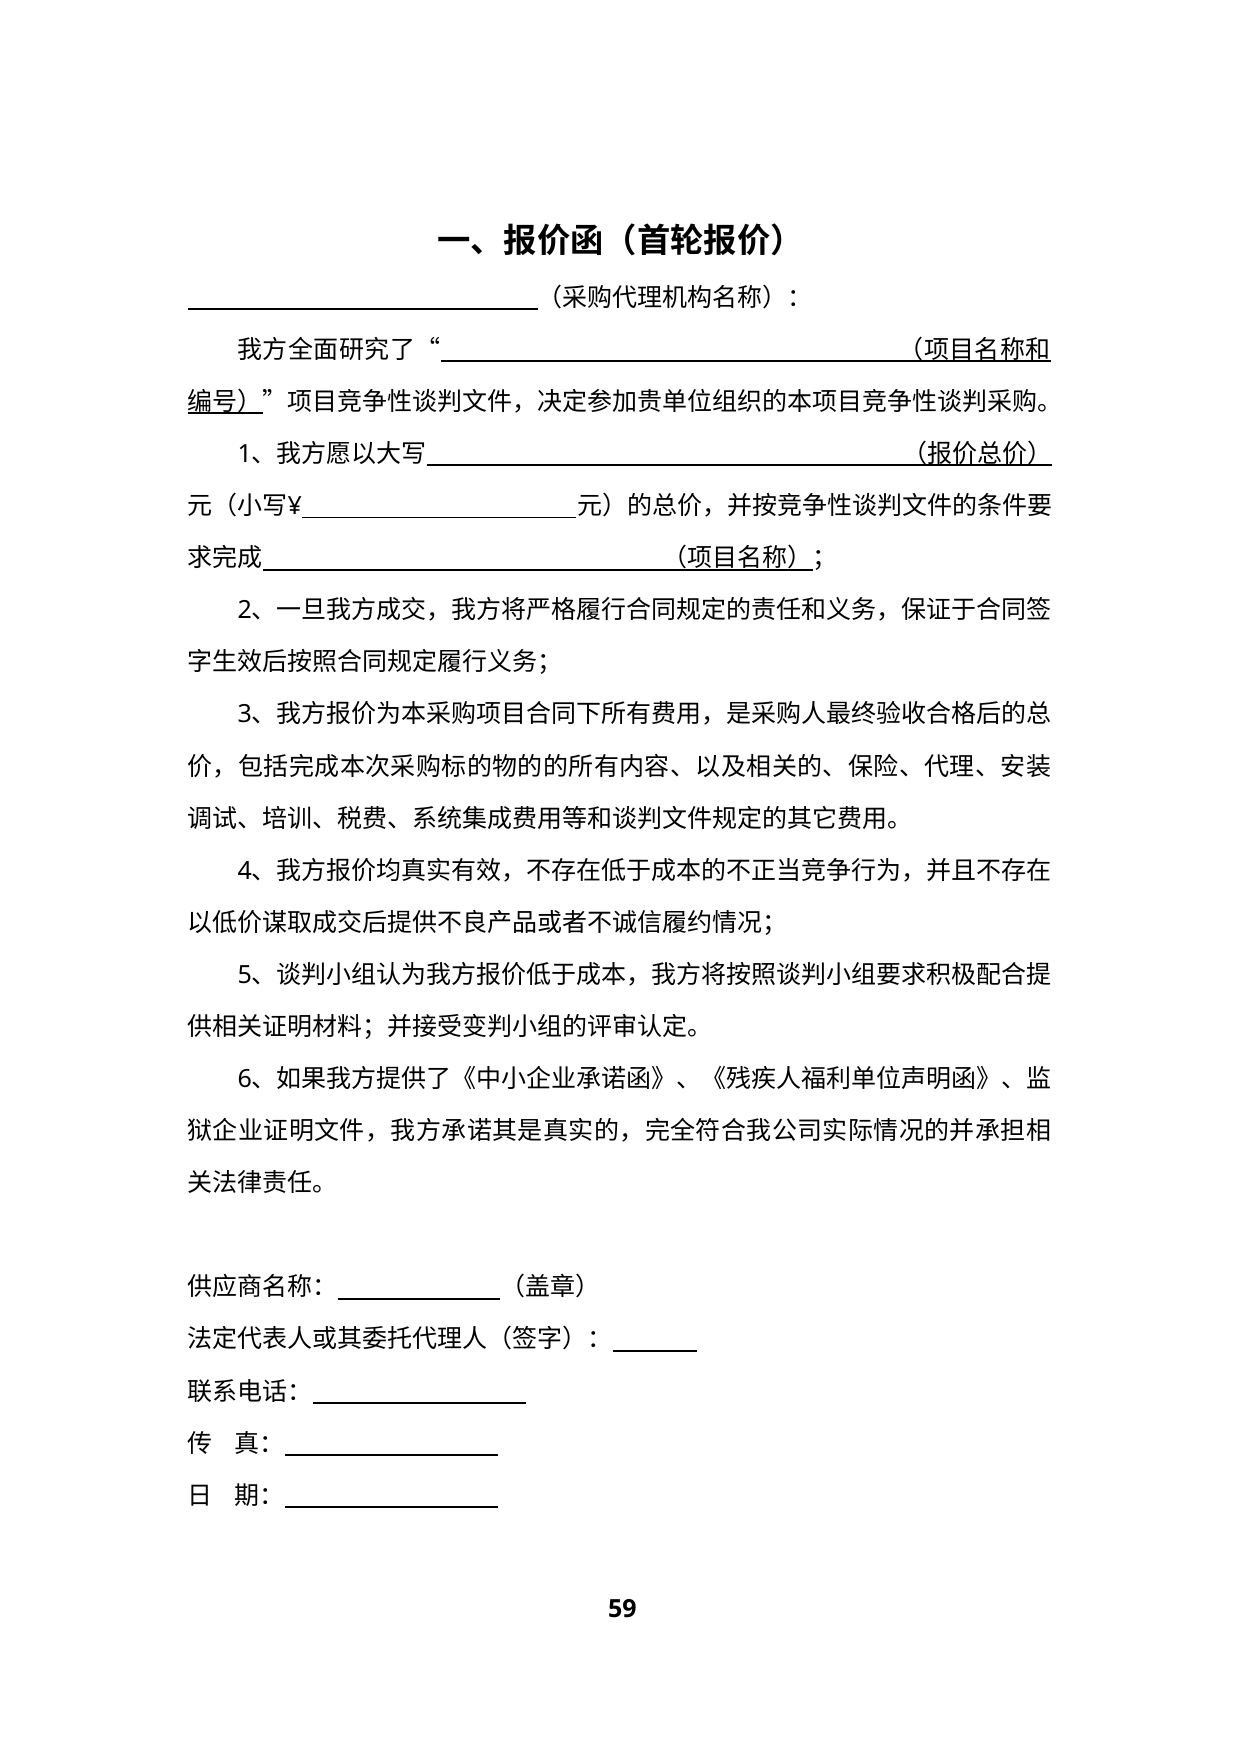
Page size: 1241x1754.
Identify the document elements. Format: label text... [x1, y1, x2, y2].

text 传 真： [187, 1410, 1053, 1462]
text 供应商名称： （盖章） [187, 1254, 1053, 1306]
text 1、我方愿以大写 （报价总价）元（小写¥ 元）的总价，并按竞争性谈判文件的条件要求完成 （项目名称）； [187, 421, 1053, 577]
text （采购代理机构名称）： [187, 264, 1053, 317]
text 一、报价函（首轮报价） [187, 202, 1053, 264]
text 日 期： [187, 1462, 1053, 1514]
text 4、我方报价均真实有效，不存在低于成本的不正当竞争行为，并且不存在以低价谋取成交后提供不良产品或者不诚信履约情况； [187, 837, 1053, 942]
text 我方全面研究了“ （项目名称和编号）”项目竞争性谈判文件，决定参加贵单位组织的本项目竞争性谈判采购。 [187, 317, 1053, 421]
text 5、谈判小组认为我方报价低于成本，我方将按照谈判小组要求积极配合提供相关证明材料；并接受变判小组的评审认定。 [187, 942, 1053, 1046]
text 3、我方报价为本采购项目合同下所有费用，是采购人最终验收合格后的总价，包括完成本次采购标的物的的所有内容、以及相关的、保险、代理、安装调试、培训、税费、系统集成费用等和谈判文件规定的其它费用。 [187, 681, 1053, 837]
text 联系电话： [187, 1358, 1053, 1410]
text 2、一旦我方成交，我方将严格履行合同规定的责任和义务，保证于合同签字生效后按照合同规定履行义务； [187, 577, 1053, 681]
text 法定代表人或其委托代理人（签字）： [187, 1306, 1053, 1358]
text 6、如果我方提供了《中小企业承诺函》、《残疾人福利单位声明函》、监狱企业证明文件，我方承诺其是真实的，完全符合我公司实际情况的并承担相关法律责任。 [187, 1046, 1053, 1202]
